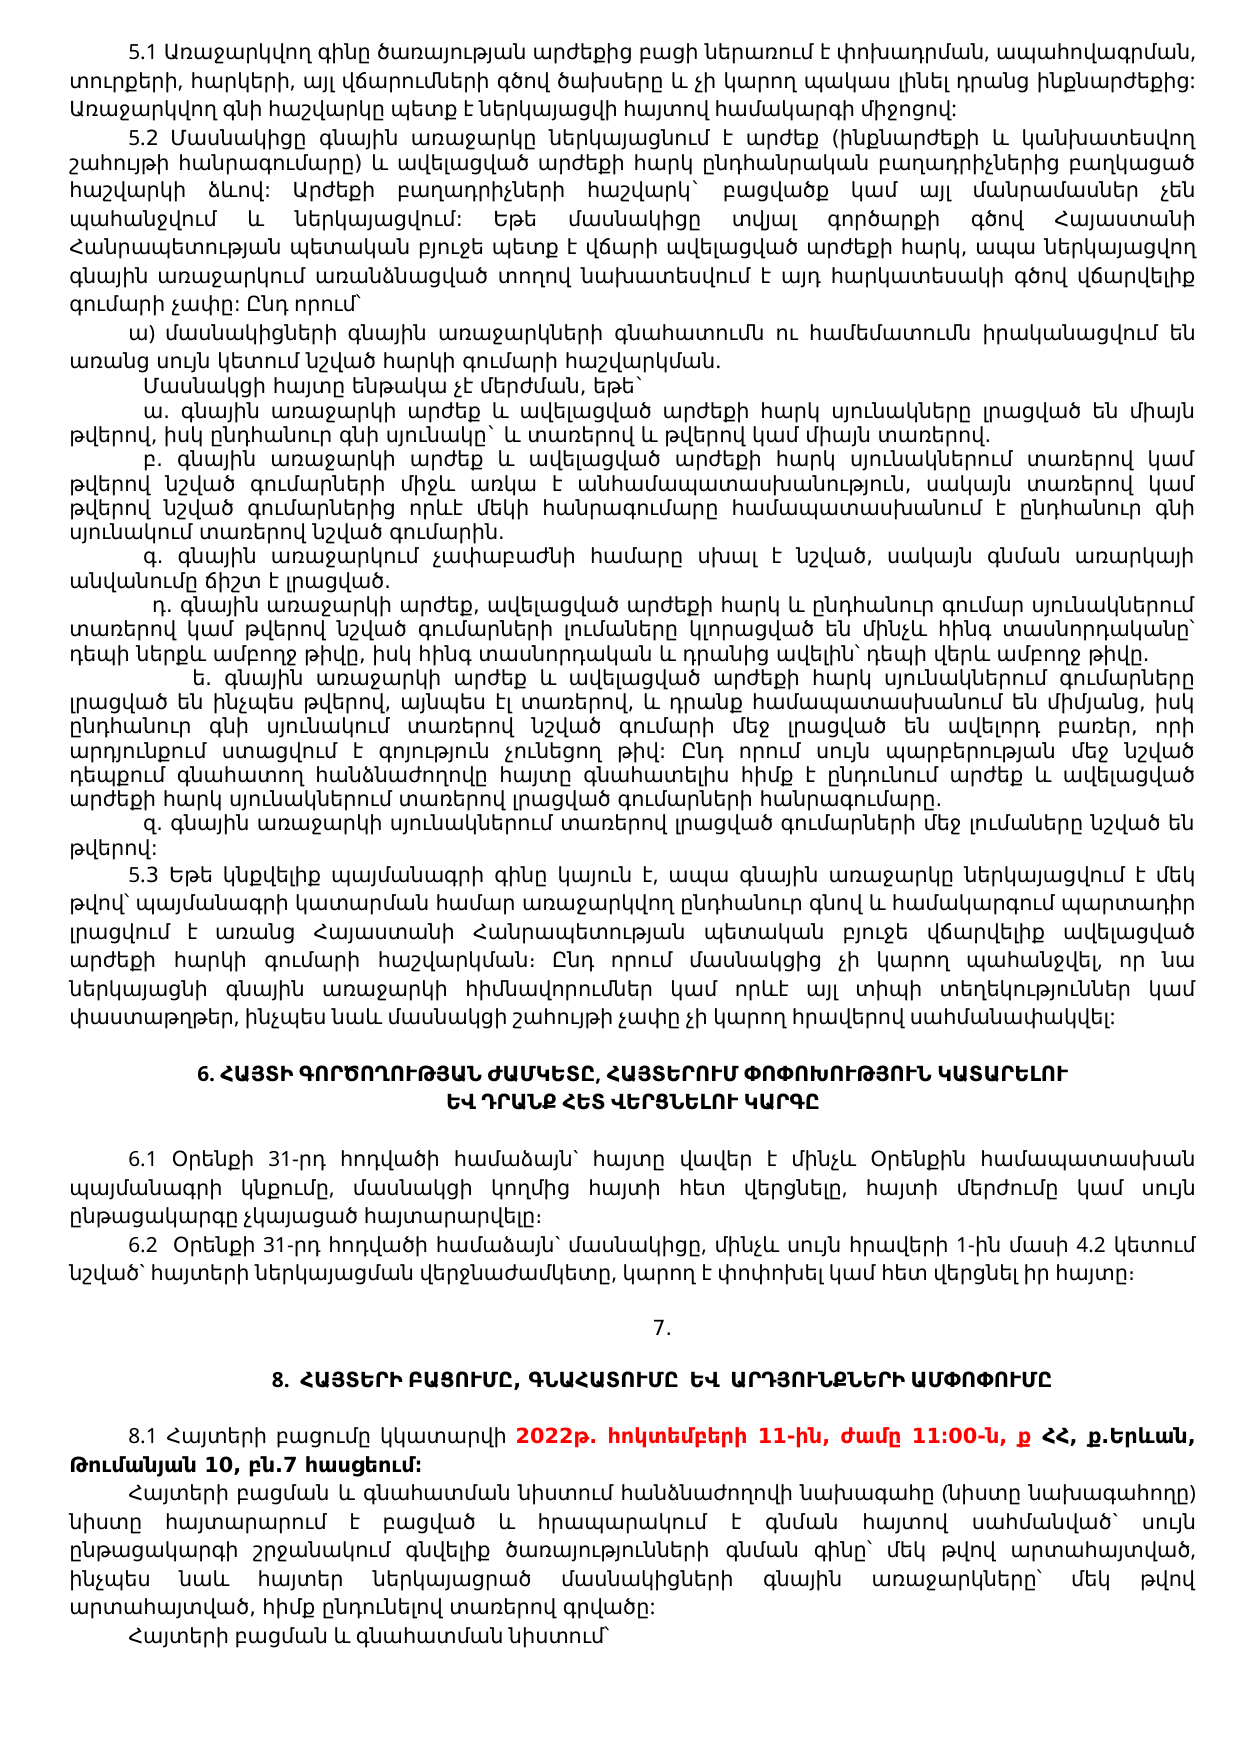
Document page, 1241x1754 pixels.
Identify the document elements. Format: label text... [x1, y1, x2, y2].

text 7․ [69, 1315, 1196, 1341]
text ա. գնային առաջարկի արժեք և ավելացված արժեքի հարկ սյունակները լրացված են միայն թվերով, իսկ ընդհանուր գնի սյունակը` և տառերով և թվերով կամ միայն տառերով. [69, 399, 1196, 447]
text Հայտերի բացման և գնահատման նիստում՝ [69, 1621, 1196, 1649]
text ե. գնային առաջարկի արժեք և ավելացված արժեքի հարկ սյունակներում գումարները լրացված են ինչպես թվերով, այնպես էլ տառերով, և դրանք համապատասխանում են միմյանց, իսկ ընդհանուր գնի սյունակում տառերով նշված գումարի մեջ լրացված են ավելորդ բառեր, որի արդյունքում ստացվում է գոյություն չունեցող թիվ: Ընդ որում սույն պարբերության մեջ նշված դեպքում գնահատող հանձնաժողովը հայտը գնահատելիս հիմք է ընդունում արժեք և ավելացված արժեքի հարկ սյունակներում տառերով լրացված գումարների հանրագումարը. [69, 666, 1196, 811]
text ԵՎ ԴՐԱՆՔ ՀԵՏ ՎԵՐՑՆԵԼՈՒ ԿԱՐԳԸ [69, 1087, 1196, 1116]
text 5.3 Եթե կնքվելիք պայմանագրի գինը կայուն է, ապա գնային առաջարկը ներկայացվում է մեկ թվով՝ պայմանագրի կատարման համար առաջարկվող ընդհանուր գնով և համակարգում պարտադիր լրացվում է առանց Հայաստանի Հանրապետության պետական բյուջե վճարվելիք ավելացված արժեքի հարկի գումարի հաշվարկման։ Ընդ որում մասնակցից չի կարող պահանջվել, որ նա ներկայացնի գնային առաջարկի հիմնավորումներ կամ որևէ այլ տիպի տեղեկություններ կամ փաստաթղթեր, ինչպես նաև մասնակցի շահույթի չափը չի կարող հրավերով սահմանափակվել: [69, 860, 1196, 1031]
text գ. գնային առաջարկում չափաբաժնի համարը սխալ է նշված, սակայն գնման առարկայի անվանումը ճիշտ է լրացված. [69, 544, 1196, 593]
text 8. ՀԱՅՏԵՐԻ ԲԱՑՈՒՄԸ, ԳՆԱՀԱՏՈՒՄԸ ԵՎ ԱՐԴՅՈՒՆՔՆԵՐԻ ԱՄՓՈՓՈՒՄԸ [69, 1365, 1196, 1393]
text զ. գնային առաջարկի սյունակներում տառերով լրացված գումարների մեջ լումաները նշված են թվերով: [69, 811, 1196, 860]
text 5.1 Առաջարկվող գինը ծառայության արժեքից բացի ներառում է փոխադրման, ապահովագրման, տուրքերի, հարկերի, այլ վճարումների գծով ծախսերը և չի կարող պակաս լինել դրանց ինքնարժեքից: Առաջարկվող գնի հաշվարկը պետք է ներկայացվի հայտով համակարգի միջոցով: [69, 37, 1196, 123]
text բ. գնային առաջարկի արժեք և ավելացված արժեքի հարկ սյունակներում տառերով կամ թվերով նշված գումարների միջև առկա է անհամապատասխանություն, սակայն տառերով կամ թվերով նշված գումարներից որևէ մեկի հանրագումարը համապատասխանում է ընդհանուր գնի սյունակում տառերով նշված գումարին. [69, 447, 1196, 544]
text 6.2 Օրենքի 31-րդ հոդվածի համաձայն` մասնակիցը, մինչև սույն հրավերի 1-ին մասի 4.2 կետում նշված` հայտերի ներկայացման վերջնաժամկետը, կարող է փոփոխել կամ հետ վերցնել իր հայտը։ [69, 1230, 1196, 1287]
text 6.1 Օրենքի 31-րդ հոդվածի համաձայն` հայտը վավեր է մինչև Օրենքին համապատասխան պայմանագրի կնքումը, մասնակցի կողմից հայտի հետ վերցնելը, հայտի մերժումը կամ սույն ընթացակարգը չկայացած հայտարարվելը։ [69, 1144, 1196, 1230]
text 8.1 Հայտերի բացումը կկատարվի 2022թ. հոկտեմբերի 11-ին, ժամը 11։00-ն, ք ՀՀ, ք.Երևան, Թումանյան 10, բն.7 հասցեում։ [69, 1422, 1196, 1478]
text 5.2 Մասնակիցը գնային առաջարկը ներկայացնում է արժեք (ինքնարժեքի և կանխատեսվող շահույթի հանրագումարը) և ավելացված արժեքի հարկ ընդհանրական բաղադրիչներից բաղկացած հաշվարկի ձևով: Արժեքի բաղադրիչների հաշվարկ` բացվածք կամ այլ մանրամասներ չեն պահանջվում և ներկայացվում: Եթե մասնակիցը տվյալ գործարքի գծով Հայաստանի Հանրապետության պետական բյուջե պետք է վճարի ավելացված արժեքի հարկ, ապա ներկայացվող գնային առաջարկում առանձնացված տողով նախատեսվում է այդ հարկատեսակի գծով վճարվելիք գումարի չափը: Ընդ որում՝ [69, 123, 1196, 318]
text Մասնակցի հայտը ենթակա չէ մերժման, եթե` [69, 374, 1196, 399]
text 6. ՀԱՅՏԻ ԳՈՐԾՈՂՈՒԹՅԱՆ ԺԱՄԿԵՏԸ, ՀԱՅՏԵՐՈՒՄ ՓՈՓՈԽՈՒԹՅՈՒՆ ԿԱՏԱՐԵԼՈՒ [69, 1059, 1196, 1087]
text դ. գնային առաջարկի արժեք, ավելացված արժեքի հարկ և ընդհանուր գումար սյունակներում տառերով կամ թվերով նշված գումարների լումաները կլորացված են մինչև հինգ տասնորդականը՝ դեպի ներքև ամբողջ թիվը, իսկ հինգ տասնորդական և դրանից ավելին՝ դեպի վերև ամբողջ թիվը. [69, 593, 1196, 666]
text ա) մասնակիցների գնային առաջարկների գնահատումն ու համեմատումն իրականացվում են առանց սույն կետում նշված հարկի գումարի հաշվարկման. [69, 318, 1196, 374]
text Հայտերի բացման և գնահատման նիստում հանձնաժողովի նախագահը (նիստը նախագահողը) նիստը հայտարարում է բացված և հրապարակում է գնման հայտով սահմանված` սույն ընթացակարգի շրջանակում գնվելիք ծառայությունների գնման գինը՝ մեկ թվով արտահայտված, ինչպես նաև հայտեր ներկայացրած մասնակիցների գնային առաջարկները՝ մեկ թվով արտահայտված, հիմք ընդունելով տառերով գրվածը: [69, 1478, 1196, 1621]
